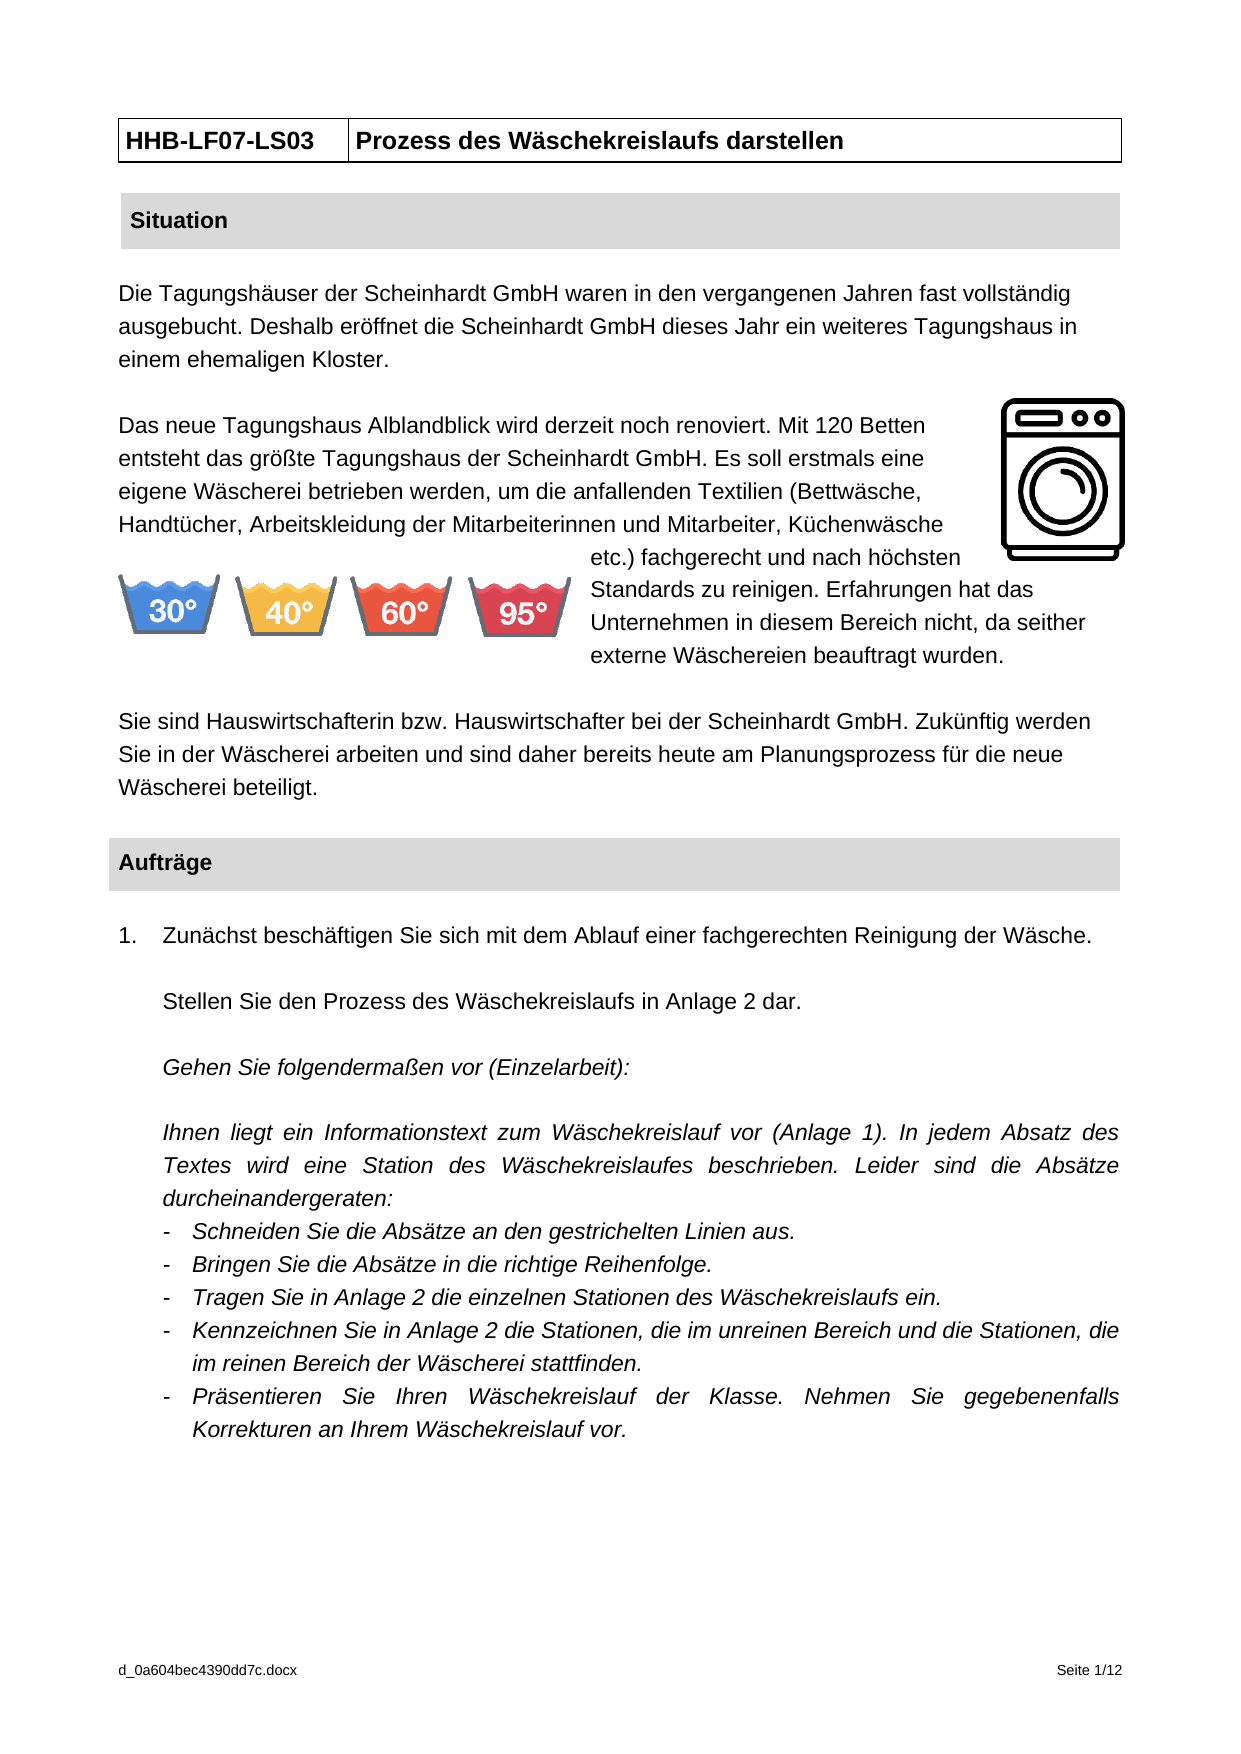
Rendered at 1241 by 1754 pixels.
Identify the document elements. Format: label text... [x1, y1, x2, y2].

list Tragen Sie in Anlage 2 die einzelnen Stationen des Wäschekreislaufs ein. [162, 1284, 1122, 1310]
list Kennzeichnen Sie in Anlage 2 die Stationen, die im unreinen Bereich und die Stationen, die im reinen Bereich der Wäscherei stattfinden. [162, 1317, 1122, 1376]
list Gehen Sie folgendermaßen vor (Einzelarbeit): [162, 1053, 1122, 1080]
picture [350, 555, 452, 657]
list Bringen Sie die Absätze in die richtige Reihenfolge. [162, 1251, 1122, 1277]
text Die Tagungshäuser der Scheinhardt GmbH waren in den vergangenen Jahren fast vollständig ausgebucht. Deshalb eröffnet die Scheinhardt GmbH dieses Jahr ein weiteres Tagungshaus in einem ehemaligen Kloster. [118, 280, 1122, 372]
text Das neue Tagungshaus Alblandblick wird derzeit noch renoviert. Mit 120 Betten entsteht das größte Tagungshaus der Scheinhardt GmbH. Es soll erstmals eine eigene Wäscherei betrieben werden, um die anfallenden Textilien (Bettwäsche, Handtücher, Arbeitskleidung der Mitarbeiterinnen und Mitarbeiter, Küchenwäsche etc.) fachgerecht und nach höchsten Standards zu reinigen. Erfahrungen hat das Unternehmen in diesem Bereich nicht, da seither externe Wäschereien beauftragt wurden. [118, 412, 1122, 669]
text Aufträge [110, 839, 1119, 890]
list Schneiden Sie die Absätze an den gestrichelten Linien aus. [162, 1218, 1122, 1244]
text Situation [122, 194, 1119, 248]
picture [118, 553, 220, 655]
table_header Prozess des Wäschekreislaufs darstellen [349, 119, 1121, 161]
list Zunächst beschäftigen Sie sich mit dem Ablauf einer fachgerechten Reinigung der Wäsche. [118, 922, 1122, 948]
text Sie sind Hauswirtschafterin bzw. Hauswirtschafter bei der Scheinhardt GmbH. Zukünftig werden Sie in der Wäscherei arbeiten und sind daher bereits heute am Planungsprozess für die neue Wäscherei beteiligt. [118, 708, 1122, 800]
table_header HHB-LF07-LS03 [119, 119, 348, 161]
picture [981, 398, 1143, 561]
text Ihnen liegt ein Informationstext zum Wäschekreislauf vor (Anlage 1). In jedem Absatz des Textes wird eine Station des Wäschekreislaufes beschrieben. Leider sind die Absätze durcheinandergeraten: [162, 1119, 1122, 1211]
picture [468, 555, 571, 658]
text Stellen Sie den Prozess des Wäschekreislaufs in Anlage 2 dar. [162, 988, 1122, 1014]
list Präsentieren Sie Ihren Wäschekreislauf der Klasse. Nehmen Sie gegebenenfalls Korrekturen an Ihrem Wäschekreislauf vor. [162, 1383, 1122, 1442]
picture [235, 555, 337, 657]
